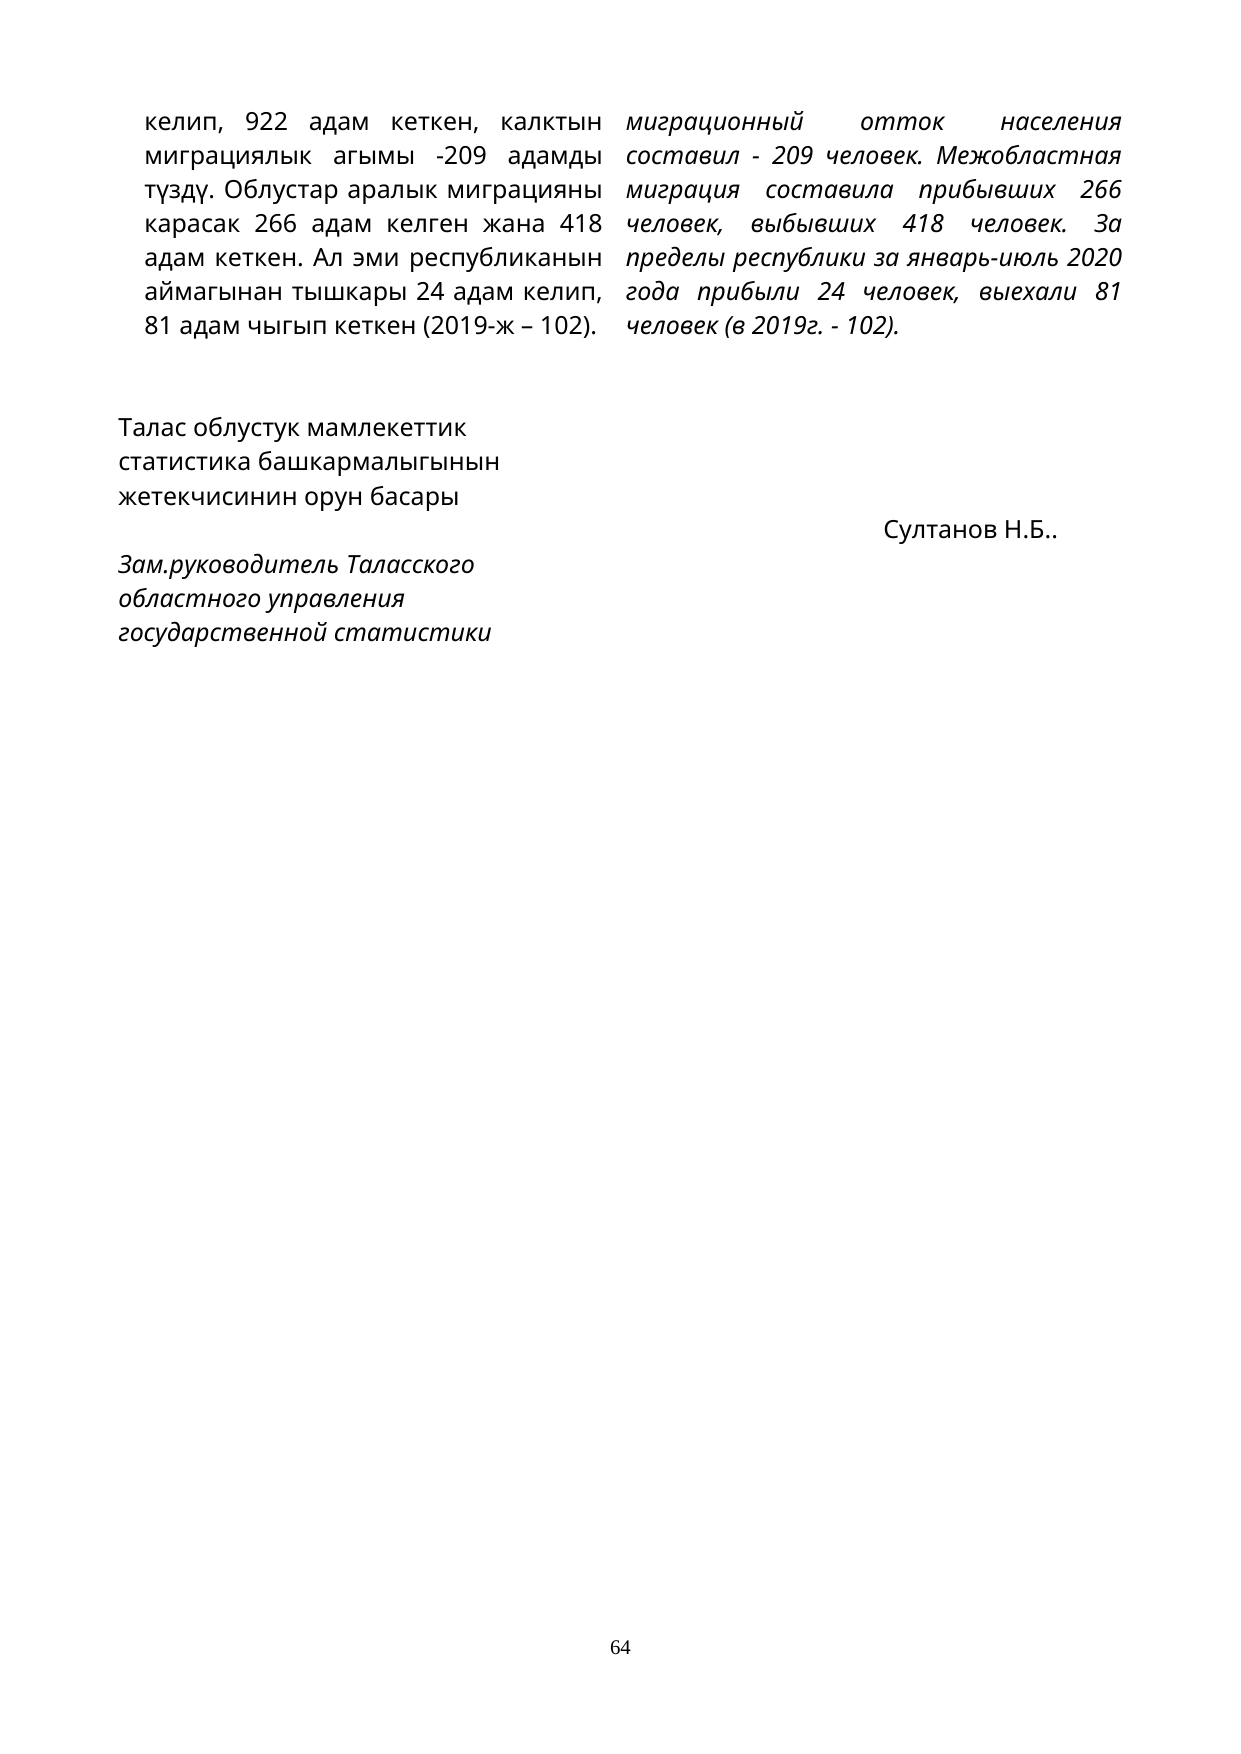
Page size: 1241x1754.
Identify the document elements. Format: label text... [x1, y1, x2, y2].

text Зам.руководитель Таласского [118, 546, 1122, 580]
text Султанов Н.Б.. [118, 512, 1122, 546]
text Талас облустук мамлекеттик [118, 410, 1122, 444]
text статистика башкармалыгынын [118, 444, 1122, 478]
text областного управления [118, 580, 1122, 614]
text государственной статистики [118, 614, 1122, 648]
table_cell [133, 104, 614, 342]
text жетекчисинин орун басары [118, 478, 1122, 512]
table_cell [614, 104, 1122, 342]
